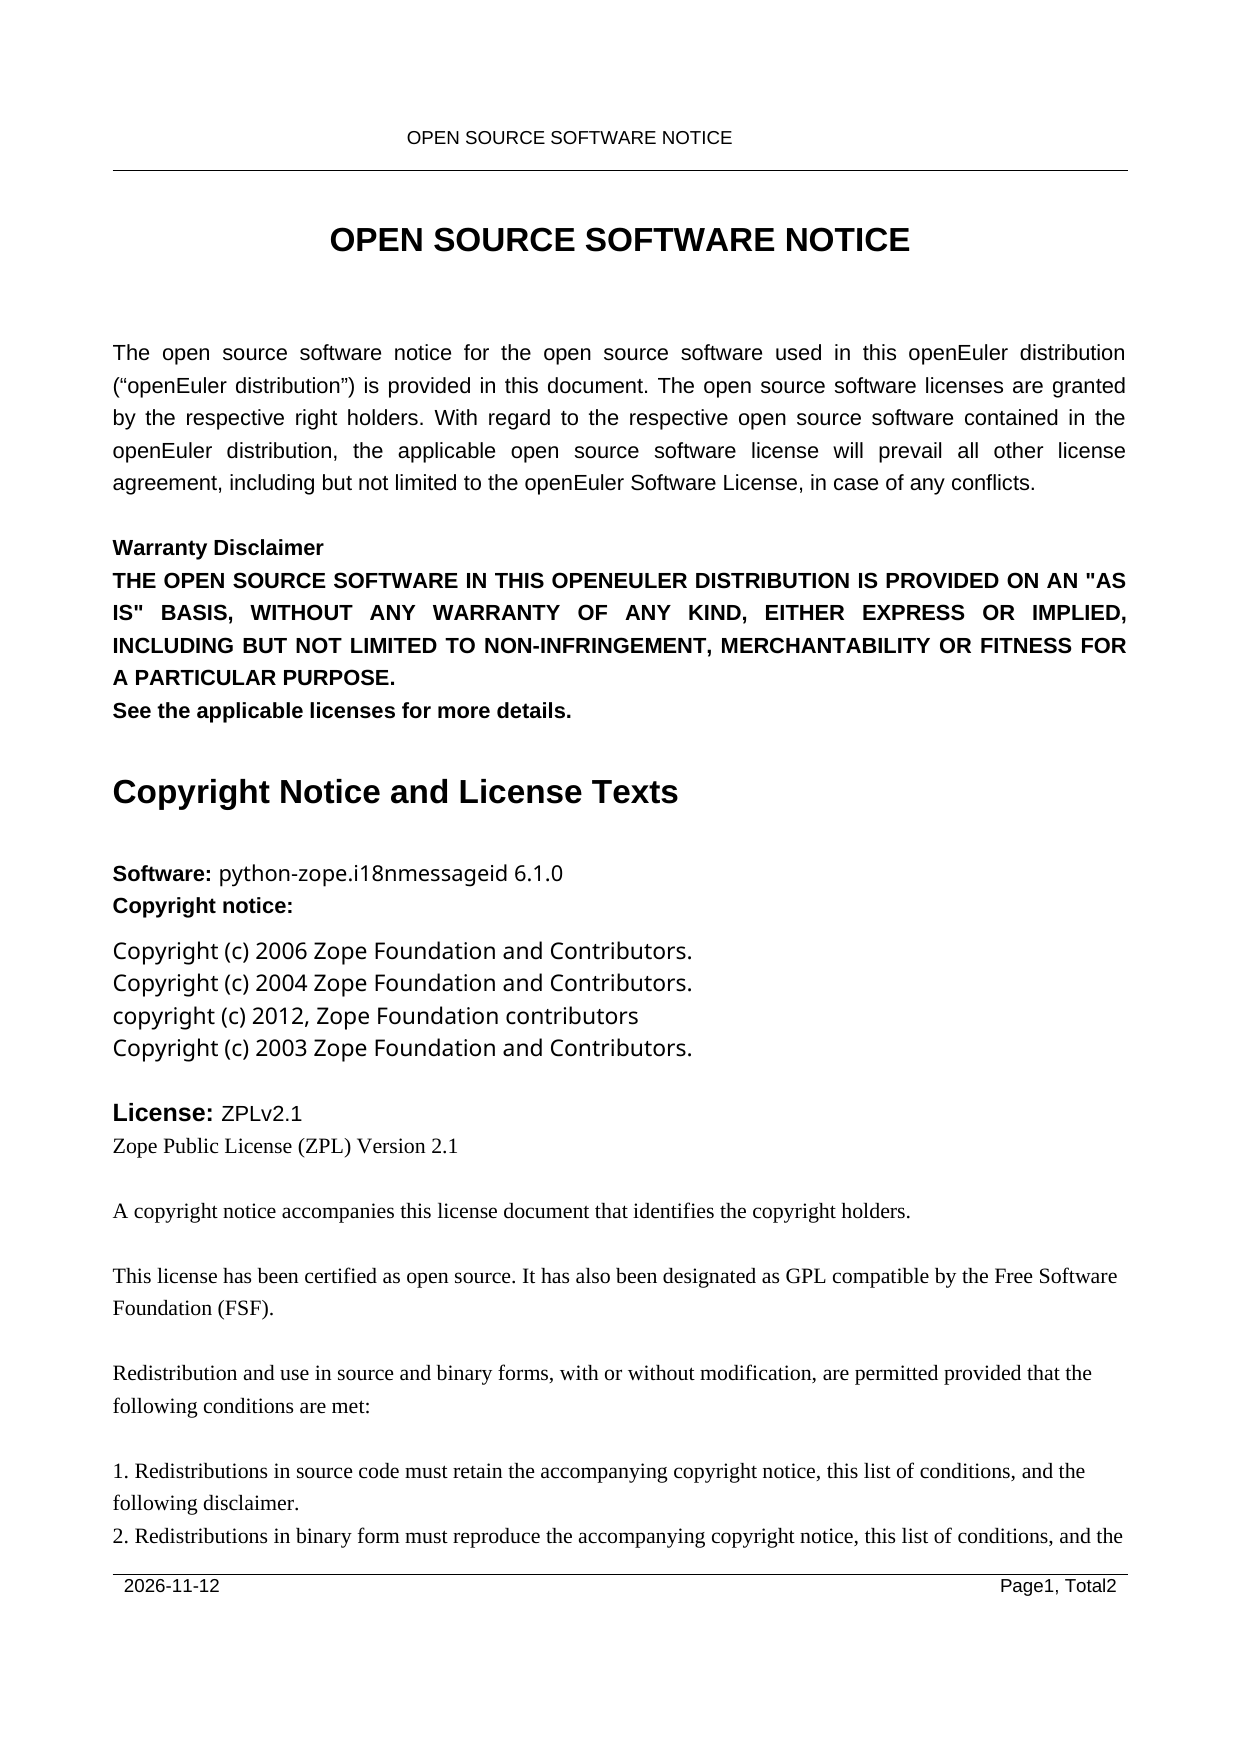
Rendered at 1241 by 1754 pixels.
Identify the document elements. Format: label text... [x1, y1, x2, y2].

text Copyright notice: [112, 889, 1128, 921]
text Warranty Disclaimer [112, 531, 1128, 564]
text Zope Public License (ZPL) Version 2.1 [112, 1129, 1128, 1161]
text Copyright (c) 2006 Zope Foundation and Contributors. Copyright (c) 2004 Zope Foundation and Contributors. copyright (c) 2012, Zope Foundation contributors Copyright (c) 2003 Zope Foundation and Contributors. [112, 934, 1128, 1096]
text License: ZPLv2.1 [112, 1096, 1128, 1129]
text 1. Redistributions in source code must retain the accompanying copyright notice, this list of conditions, and the following disclaimer. [112, 1454, 1128, 1519]
text This license has been certified as open source. It has also been designated as GPL compatible by the Free Software Foundation (FSF). [112, 1259, 1128, 1324]
text Redistribution and use in source and binary forms, with or without modification, are permitted provided that the following conditions are met: [112, 1356, 1128, 1421]
text OPEN SOURCE SOFTWARE NOTICE [112, 206, 1128, 271]
text The open source software notice for the open source software used in this openEuler distribution (“openEuler distribution”) is provided in this document. The open source software licenses are granted by the respective right holders. With regard to the respective open source software contained in the openEuler distribution, the applicable open source software license will prevail all other license agreement, including but not limited to the openEuler Software License, in case of any conflicts. [112, 336, 1128, 499]
text A copyright notice accompanies this license document that identifies the copyright holders. [112, 1194, 1128, 1226]
text Copyright Notice and License Texts [112, 759, 1128, 824]
title Software: python-zope.i18nmessageid 6.1.0 [112, 856, 1128, 889]
text THE OPEN SOURCE SOFTWARE IN THIS OPENEULER DISTRIBUTION IS PROVIDED ON AN "AS IS" BASIS, WITHOUT ANY WARRANTY OF ANY KIND, EITHER EXPRESS OR IMPLIED, INCLUDING BUT NOT LIMITED TO NON-INFRINGEMENT, MERCHANTABILITY OR FITNESS FOR A PARTICULAR PURPOSE. See the applicable licenses for more details. [112, 564, 1128, 726]
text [112, 1519, 1128, 1551]
